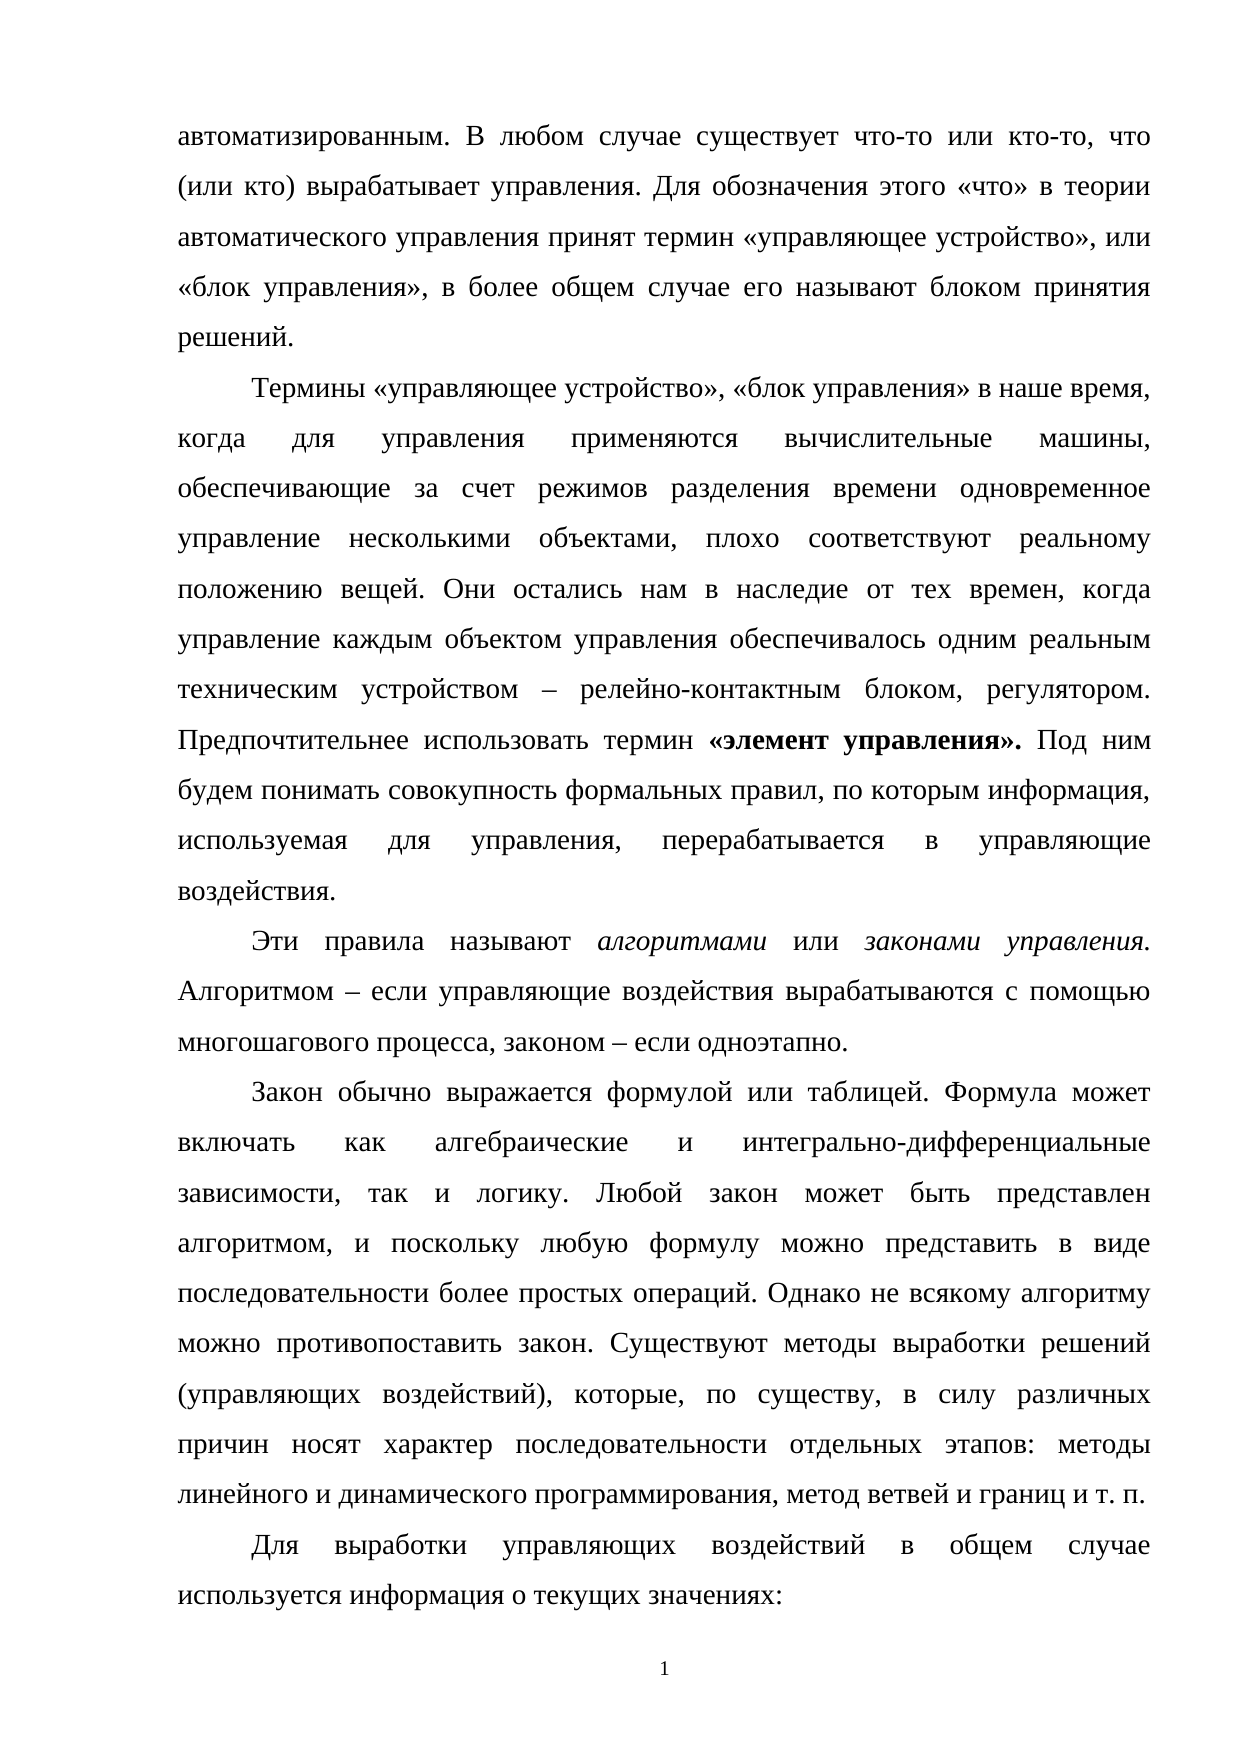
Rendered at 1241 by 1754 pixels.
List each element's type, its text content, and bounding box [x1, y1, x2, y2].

text Термины «управляющее устройство», «блок управления» в наше время, когда для управления применяются вычислительные машины, обеспечивающие за счет режимов разделения времени одновременное управление несколькими объектами, плохо соответствуют реальному положению вещей. Они остались нам в наследие от тех времен, когда управление каждым объектом управления обеспечивалось одним реальным техническим устройством – релейно-контактным блоком, регулятором. Предпочтительнее использовать термин «элемент управления». Под ним будем понимать совокупность формальных правил, по которым информация, используемая для управления, перерабатывается в управляющие воздействия. [177, 370, 1152, 906]
text Эти правила называют алгоритмами или законами управления. Алгоритмом – если управляющие воздействия вырабатываются с помощью многошагового процесса, законом – если одноэтапно. [177, 923, 1152, 1057]
text Закон обычно выражается формулой или таблицей. Формула может включать как алгебраические и интегрально-дифференциальные зависимости, так и логику. Любой закон может быть представлен алгоритмом, и поскольку любую формулу можно представить в виде последовательности более простых операций. Однако не всякому алгоритму можно противопоставить закон. Существуют методы выработки решений (управляющих воздействий), которые, по существу, в силу различных причин носят характер последовательности отдельных этапов: методы линейного и динамического программирования, метод ветвей и границ и т. п. [177, 1074, 1152, 1510]
text Для выработки управляющих воздействий в общем случае используется информация о текущих значениях: [177, 1527, 1152, 1611]
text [177, 118, 1152, 353]
